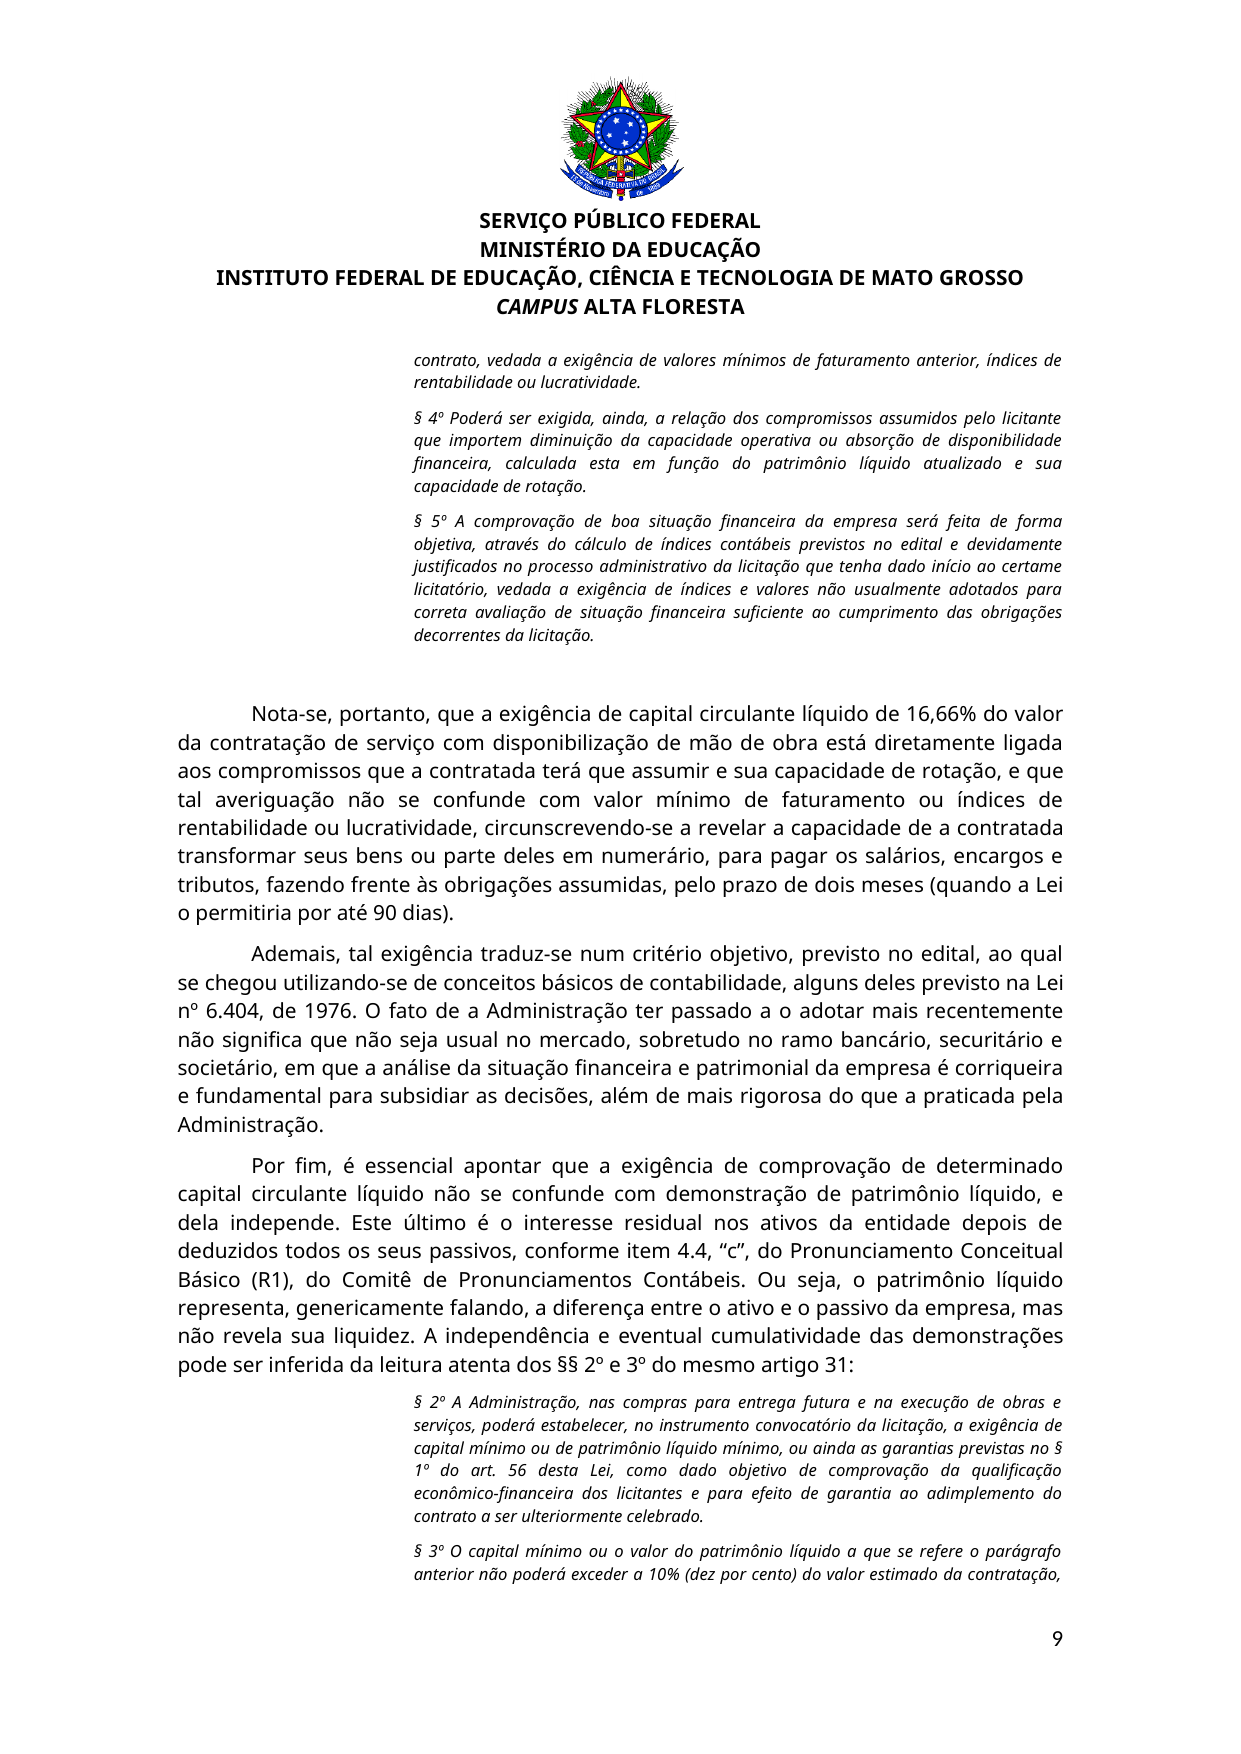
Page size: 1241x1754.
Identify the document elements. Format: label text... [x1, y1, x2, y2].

picture [553, 73, 687, 203]
text Por fim, é essencial apontar que a exigência de comprovação de determinado capital circulante líquido não se confunde com demonstração de patrimônio líquido, e dela independe. Este último é o interesse residual nos ativos da entidade depois de deduzidos todos os seus passivos, conforme item 4.4, “c”, do Pronunciamento Conceitual Básico (R1), do Comitê de Pronunciamentos Contábeis. Ou seja, o patrimônio líquido representa, genericamente falando, a diferença entre o ativo e o passivo da empresa, mas não revela sua liquidez. A independência e eventual cumulatividade das demonstrações pode ser inferida da leitura atenta dos §§ 2º e 3º do mesmo artigo 31: [177, 1151, 1064, 1378]
text Nota-se, portanto, que a exigência de capital circulante líquido de 16,66% do valor da contratação de serviço com disponibilização de mão de obra está diretamente ligada aos compromissos que a contratada terá que assumir e sua capacidade de rotação, e que tal averiguação não se confunde com valor mínimo de faturamento ou índices de rentabilidade ou lucratividade, circunscrevendo-se a revelar a capacidade de a contratada transformar seus bens ou parte deles em numerário, para pagar os salários, encargos e tributos, fazendo frente às obrigações assumidas, pelo prazo de dois meses (quando a Lei o permitiria por até 90 dias). [177, 699, 1064, 927]
text § 5º A comprovação de boa situação financeira da empresa será feita de forma objetiva, através do cálculo de índices contábeis previstos no edital e devidamente justificados no processo administrativo da licitação que tenha dado início ao certame licitatório, vedada a exigência de índices e valores não usualmente adotados para correta avaliação de situação financeira suficiente ao cumprimento das obrigações decorrentes da licitação. [413, 510, 1064, 646]
text Ademais, tal exigência traduz-se num critério objetivo, previsto no edital, ao qual se chegou utilizando-se de conceitos básicos de contabilidade, alguns deles previsto na Lei nº 6.404, de 1976. O fato de a Administração ter passado a o adotar mais recentemente não significa que não seja usual no mercado, sobretudo no ramo bancário, securitário e societário, em que a análise da situação financeira e patrimonial da empresa é corriqueira e fundamental para subsidiar as decisões, além de mais rigorosa do que a praticada pela Administração. [177, 939, 1064, 1138]
text § 4º Poderá ser exigida, ainda, a relação dos compromissos assumidos pelo licitante que importem diminuição da capacidade operativa ou absorção de disponibilidade financeira, calculada esta em função do patrimônio líquido atualizado e sua capacidade de rotação. [413, 406, 1064, 497]
text § 2º A Administração, nas compras para entrega futura e na execução de obras e serviços, poderá estabelecer, no instrumento convocatório da licitação, a exigência de capital mínimo ou de patrimônio líquido mínimo, ou ainda as garantias previstas no § 1º do art. 56 desta Lei, como dado objetivo de comprovação da qualificação econômico-financeira dos licitantes e para efeito de garantia ao adimplemento do contrato a ser ulteriormente celebrado. [413, 1391, 1064, 1527]
